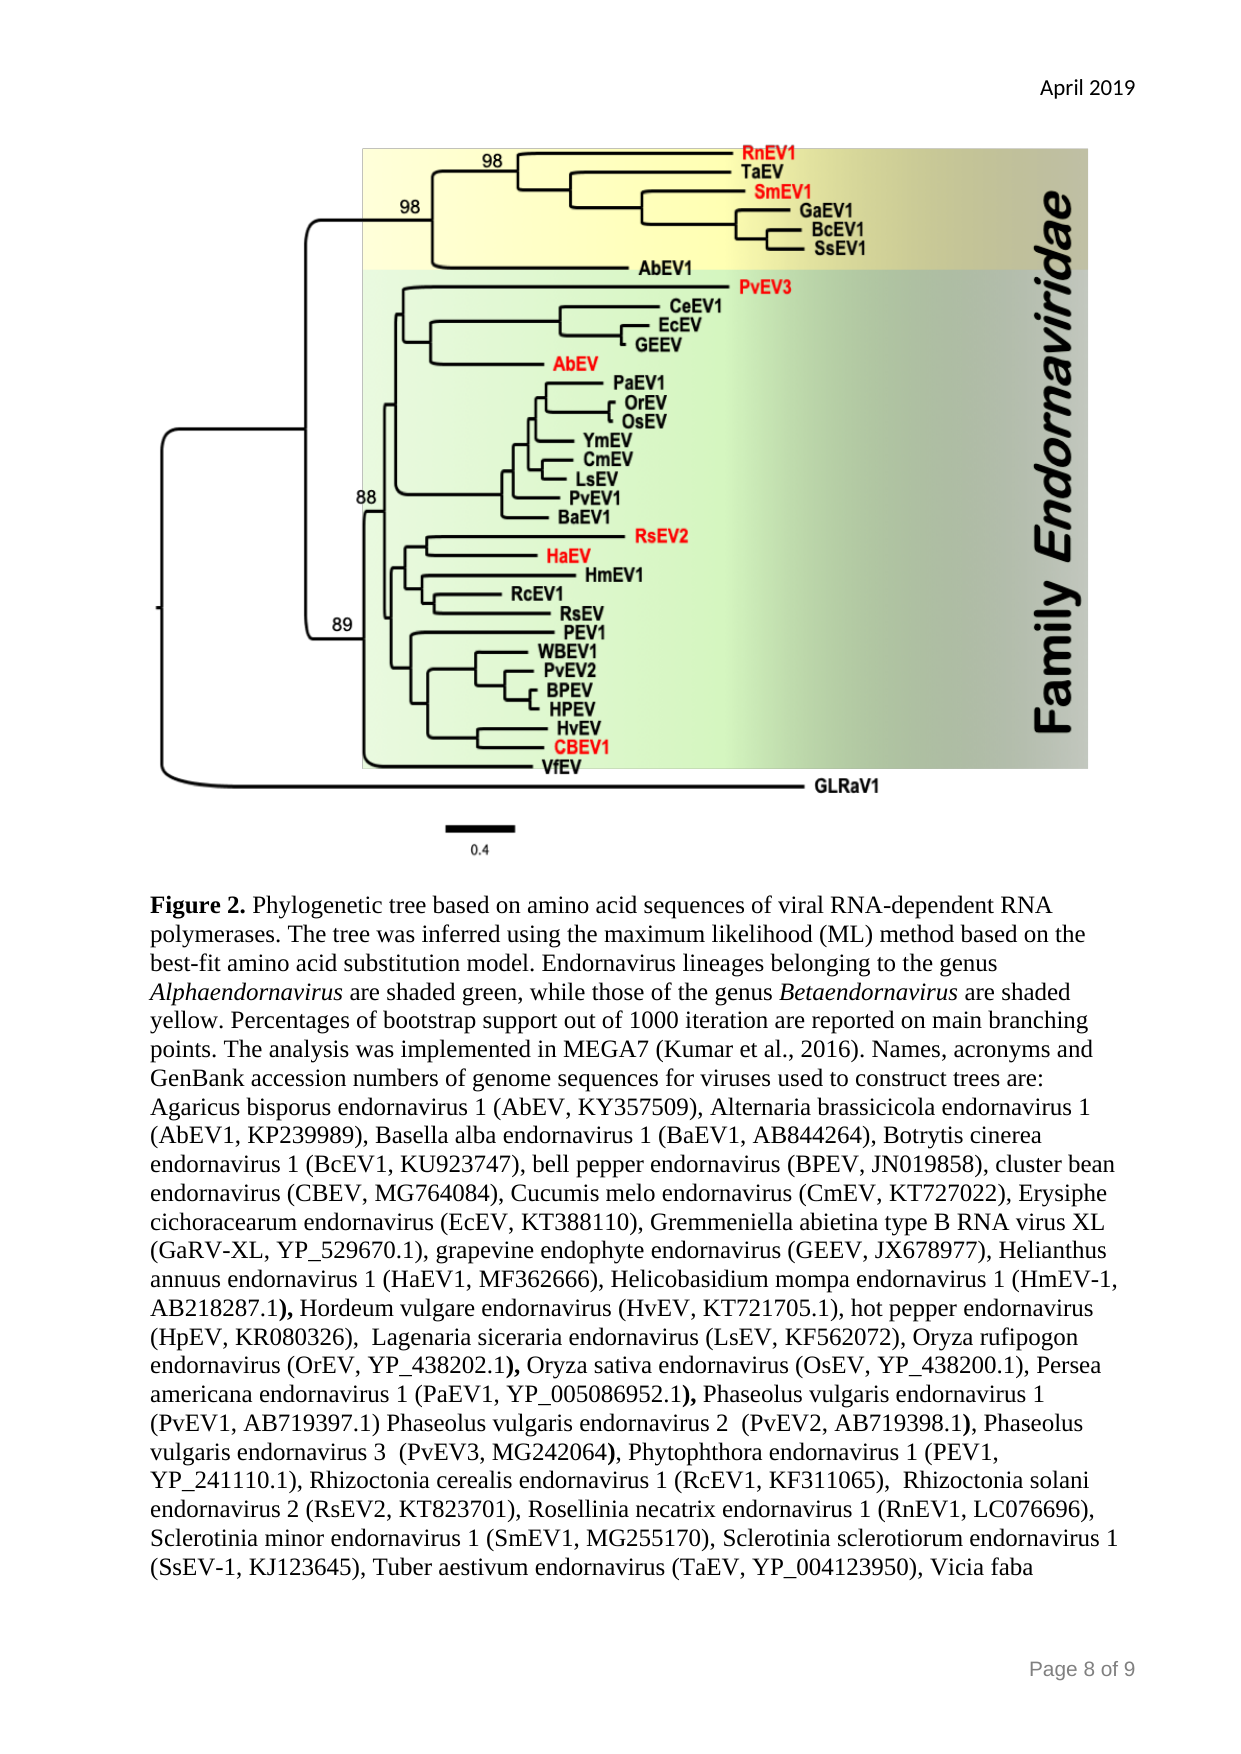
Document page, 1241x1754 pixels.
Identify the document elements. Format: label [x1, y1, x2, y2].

text [150, 891, 1135, 1581]
picture [150, 135, 1111, 865]
